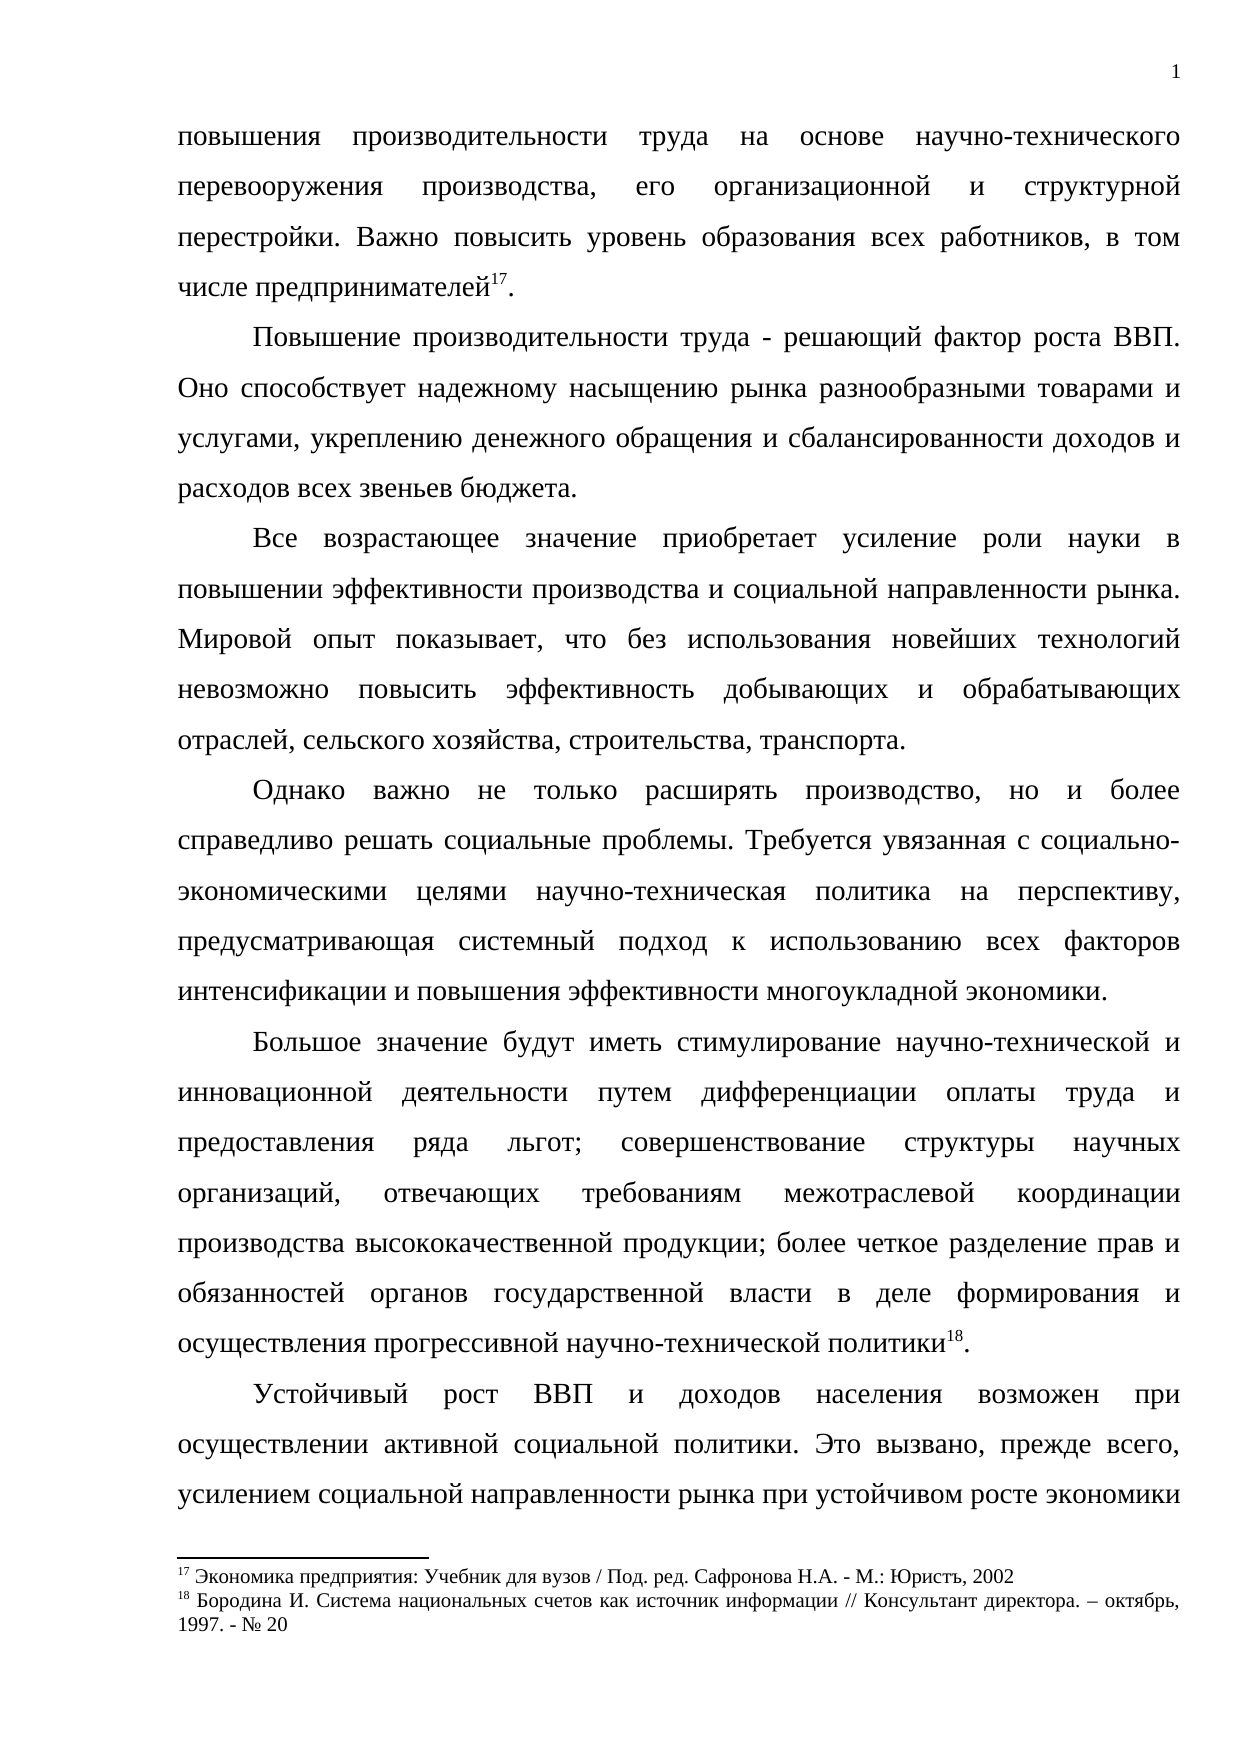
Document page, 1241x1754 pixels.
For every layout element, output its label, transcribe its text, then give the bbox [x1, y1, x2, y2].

text Все возрастающее значение приобретает усиление роли науки в повышении эффективности производства и социальной направленности рынка. Мировой опыт показывает, что без использования новейших технологий невозможно повысить эффективность добывающих и обрабатывающих отраслей, сельского хозяйства, строительства, транспорта. [177, 521, 1181, 755]
text Однако важно не только расширять производство, но и более справедливо решать социальные проблемы. Требуется увязанная с социально-экономическими целями научно-техническая политика на перспективу, предусматривающая системный подход к использованию всех факторов интенсификации и повышения эффективности многоукладной экономики. [177, 772, 1181, 1007]
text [177, 1376, 1181, 1510]
text Повышение производительности труда - решающий фактор роста ВВП. Оно способствует надежному насыщению рынка разнообразными товарами и услугами, укреплению денежного обращения и сбалансированности доходов и расходов всех звеньев бюджета. [177, 319, 1181, 504]
text Большое значение будут иметь стимулирование научно-технической и инновационной деятельности путем дифференциации оплаты труда и предоставления ряда льгот; совершенствование структуры научных организаций, отвечающих требованиям межотраслевой координации производства высококачественной продукции; более четкое разделение прав и обязанностей органов государственной власти в деле формирования и осуществления прогрессивной научно-технической политики. [177, 1024, 1181, 1359]
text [177, 118, 1181, 303]
